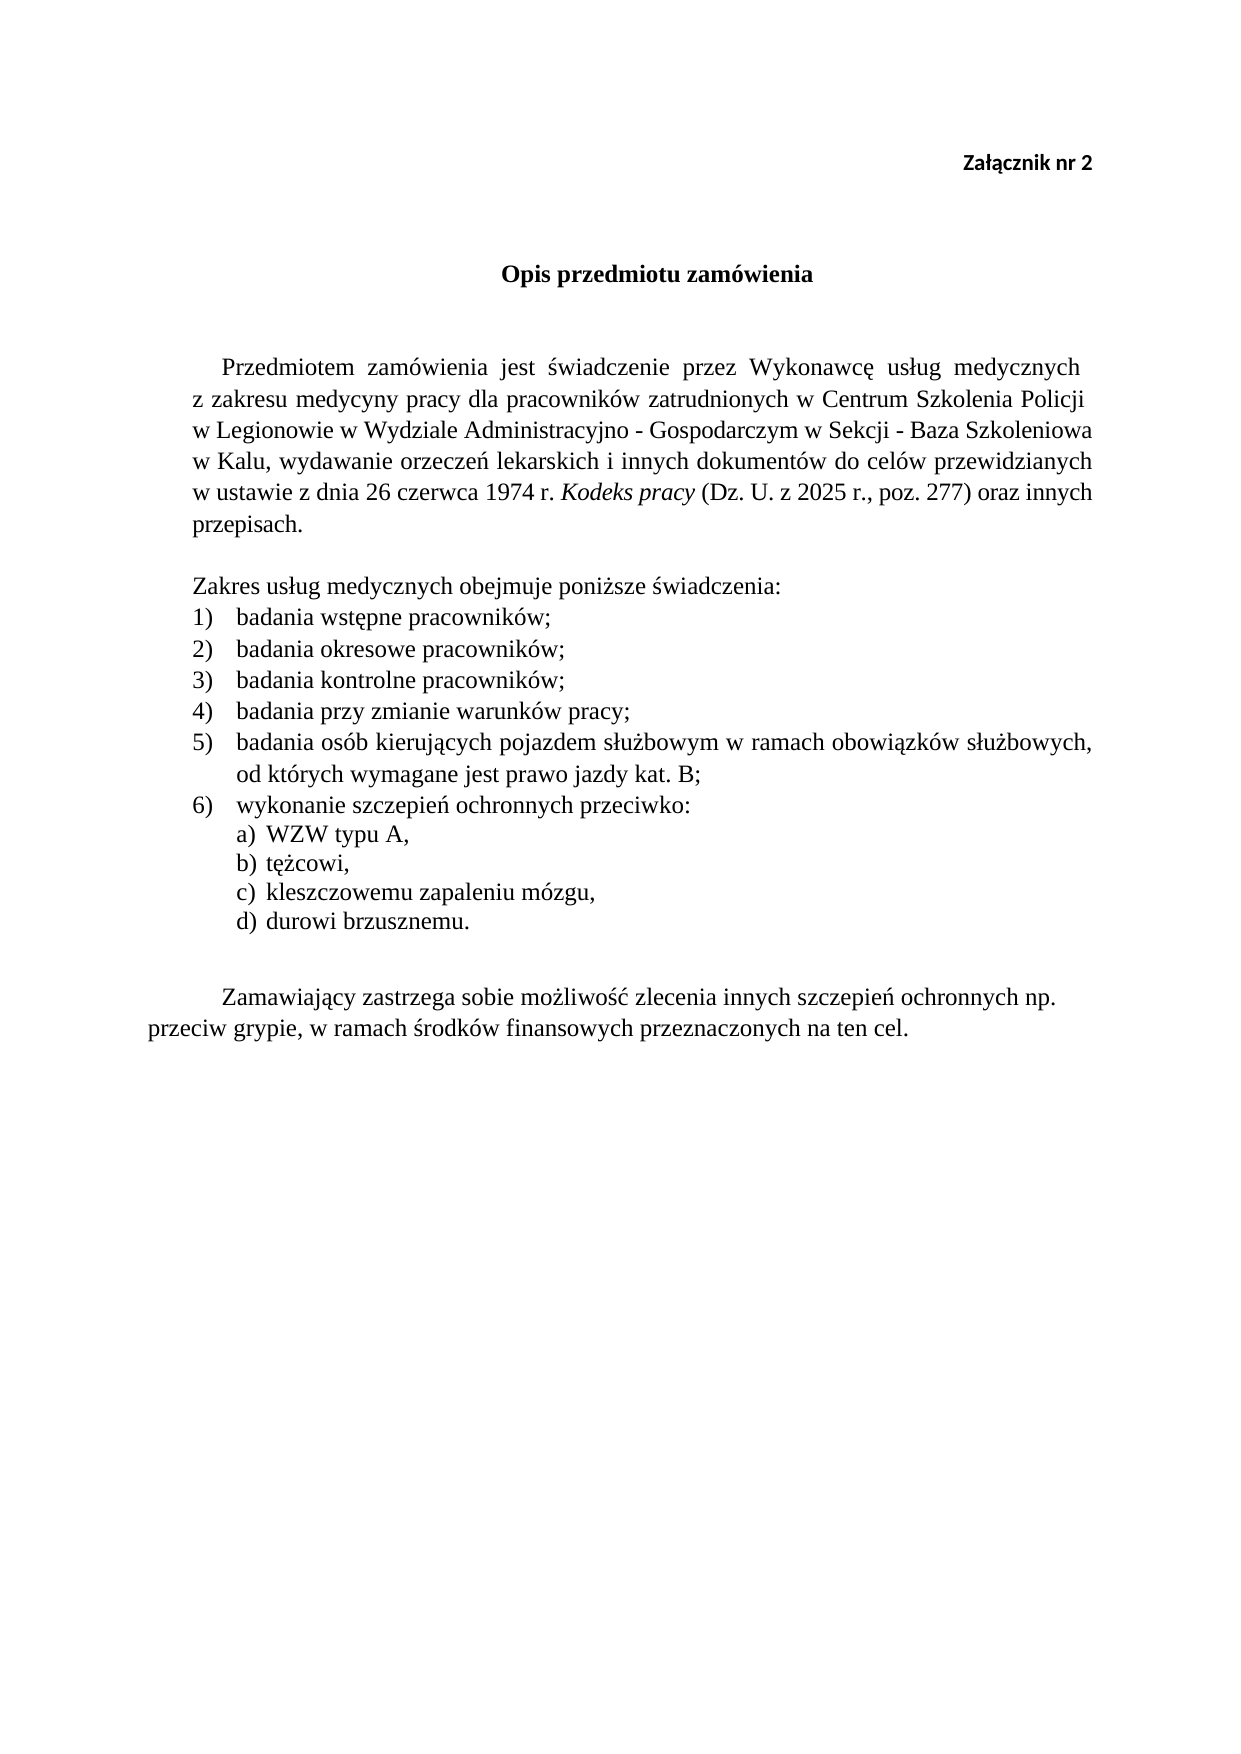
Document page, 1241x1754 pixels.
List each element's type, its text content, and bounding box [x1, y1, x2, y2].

list badania osób kierujących pojazdem służbowym w ramach obowiązków służbowych, od których wymagane jest prawo jazdy kat. B; [192, 726, 1093, 788]
list tężcowi, [236, 848, 1093, 877]
list kleszczowemu zapaleniu mózgu, [236, 877, 1093, 906]
text Zakres usług medycznych obejmuje poniższe świadczenia: [177, 569, 1093, 601]
list badania kontrolne pracowników; [192, 663, 1093, 694]
text Przedmiotem zamówienia jest świadczenie przez Wykonawcę usług medycznych z zakresu medycyny pracy dla pracowników zatrudnionych w Centrum Szkolenia Policji w Legionowie w Wydziale Administracyjno - Gospodarczym w Sekcji - Baza Szkoleniowa w Kalu, wydawanie orzeczeń lekarskich i innych dokumentów do celów przewidzianych w ustawie z dnia 26 czerwca 1974 r. Kodeks pracy (Dz. U. z 2025 r., poz. 277) oraz innych przepisach. [192, 351, 1093, 538]
list WZW typu A, [236, 819, 1093, 848]
list badania wstępne pracowników; [192, 601, 1093, 632]
list wykonanie szczepień ochronnych przeciwko: [192, 788, 1093, 819]
text Zamawiający zastrzega sobie możliwość zlecenia innych szczepień ochronnych np. przeciw grypie, w ramach środków finansowych przeznaczonych na ten cel. [148, 982, 1093, 1042]
text Opis przedmiotu zamówienia [192, 257, 1093, 288]
list badania okresowe pracowników; [192, 632, 1093, 663]
list durowi brzusznemu. [236, 906, 1093, 934]
list badania przy zmianie warunków pracy; [192, 694, 1093, 726]
text Załącznik nr 2 [148, 148, 1093, 176]
